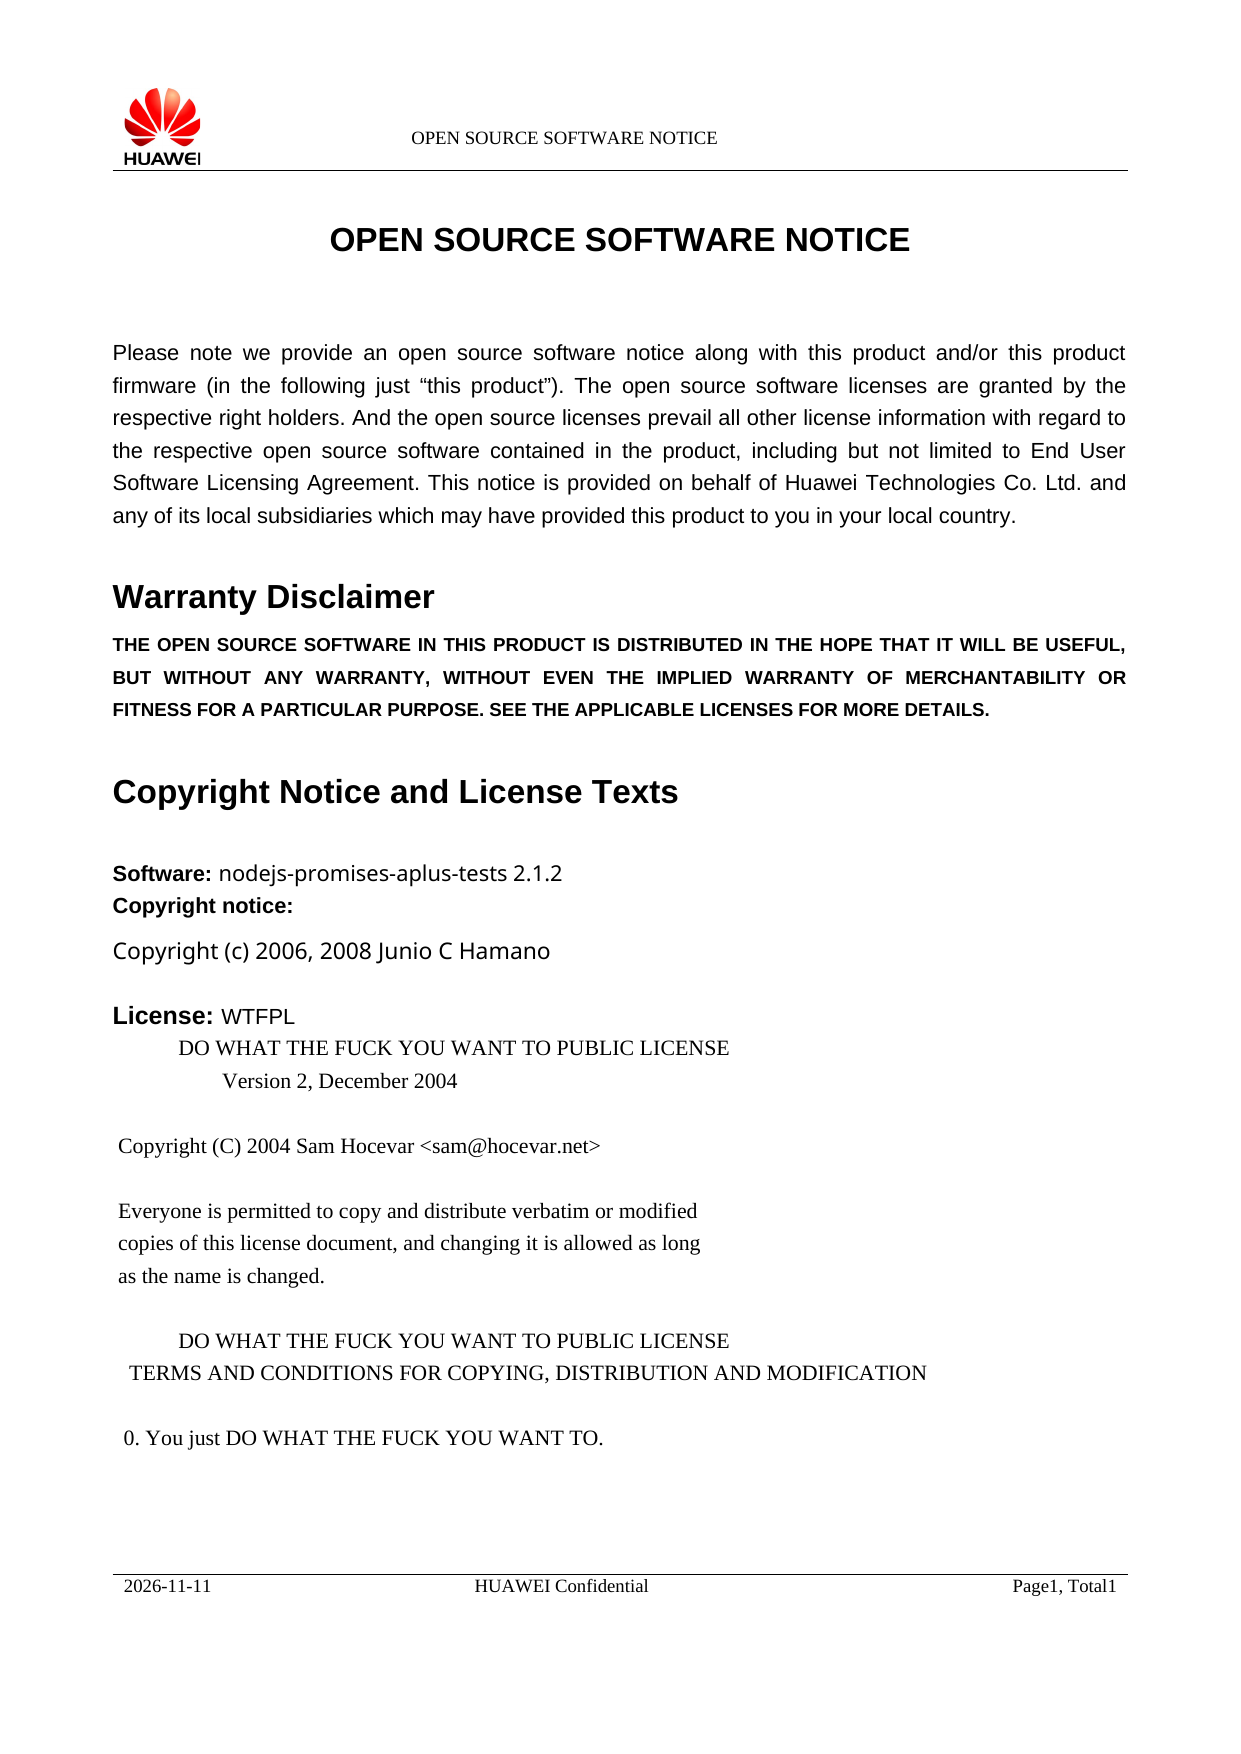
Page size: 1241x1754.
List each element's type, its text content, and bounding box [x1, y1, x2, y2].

text License: WTFPL [112, 999, 1128, 1031]
text OPEN SOURCE SOFTWARE NOTICE [112, 206, 1128, 271]
text Warranty Disclaimer [112, 564, 1128, 629]
text Copyright (c) 2006, 2008 Junio C Hamano [112, 934, 1128, 999]
title Software: nodejs-promises-aplus-tests 2.1.2 [112, 856, 1128, 889]
text Please note we provide an open source software notice along with this product and/or this product firmware (in the following just “this product”). The open source software licenses are granted by the respective right holders. And the open source licenses prevail all other license information with regard to the respective open source software contained in the product, including but not limited to End User Software Licensing Agreement. This notice is provided on behalf of Huawei Technologies Co. Ltd. and any of its local subsidiaries which may have provided this product to you in your local country. [112, 336, 1128, 531]
text The open source software in this product is distributed in the hope that it will be useful, but WITHOUT ANY WARRANTY, without even the implied warranty of MERCHANTABILITY or FITNESS FOR A PARTICULAR PURPOSE. See the applicable licenses for more details. [112, 629, 1128, 726]
text Copyright Notice and License Texts [112, 759, 1128, 824]
picture [124, 88, 201, 165]
text DO WHAT THE FUCK YOU WANT TO PUBLIC LICENSE Version 2, December 2004 Copyright (C) 2004 Sam Hocevar <sam@hocevar.net> Everyone is permitted to copy and distribute verbatim or modified copies of this license document, and changing it is allowed as long as the name is changed. DO WHAT THE FUCK YOU WANT TO PUBLIC LICENSE TERMS AND CONDITIONS FOR COPYING, DISTRIBUTION AND MODIFICATION 0. You just DO WHAT THE FUCK YOU WANT TO. [112, 1031, 1128, 1551]
text Copyright notice: [112, 889, 1128, 921]
